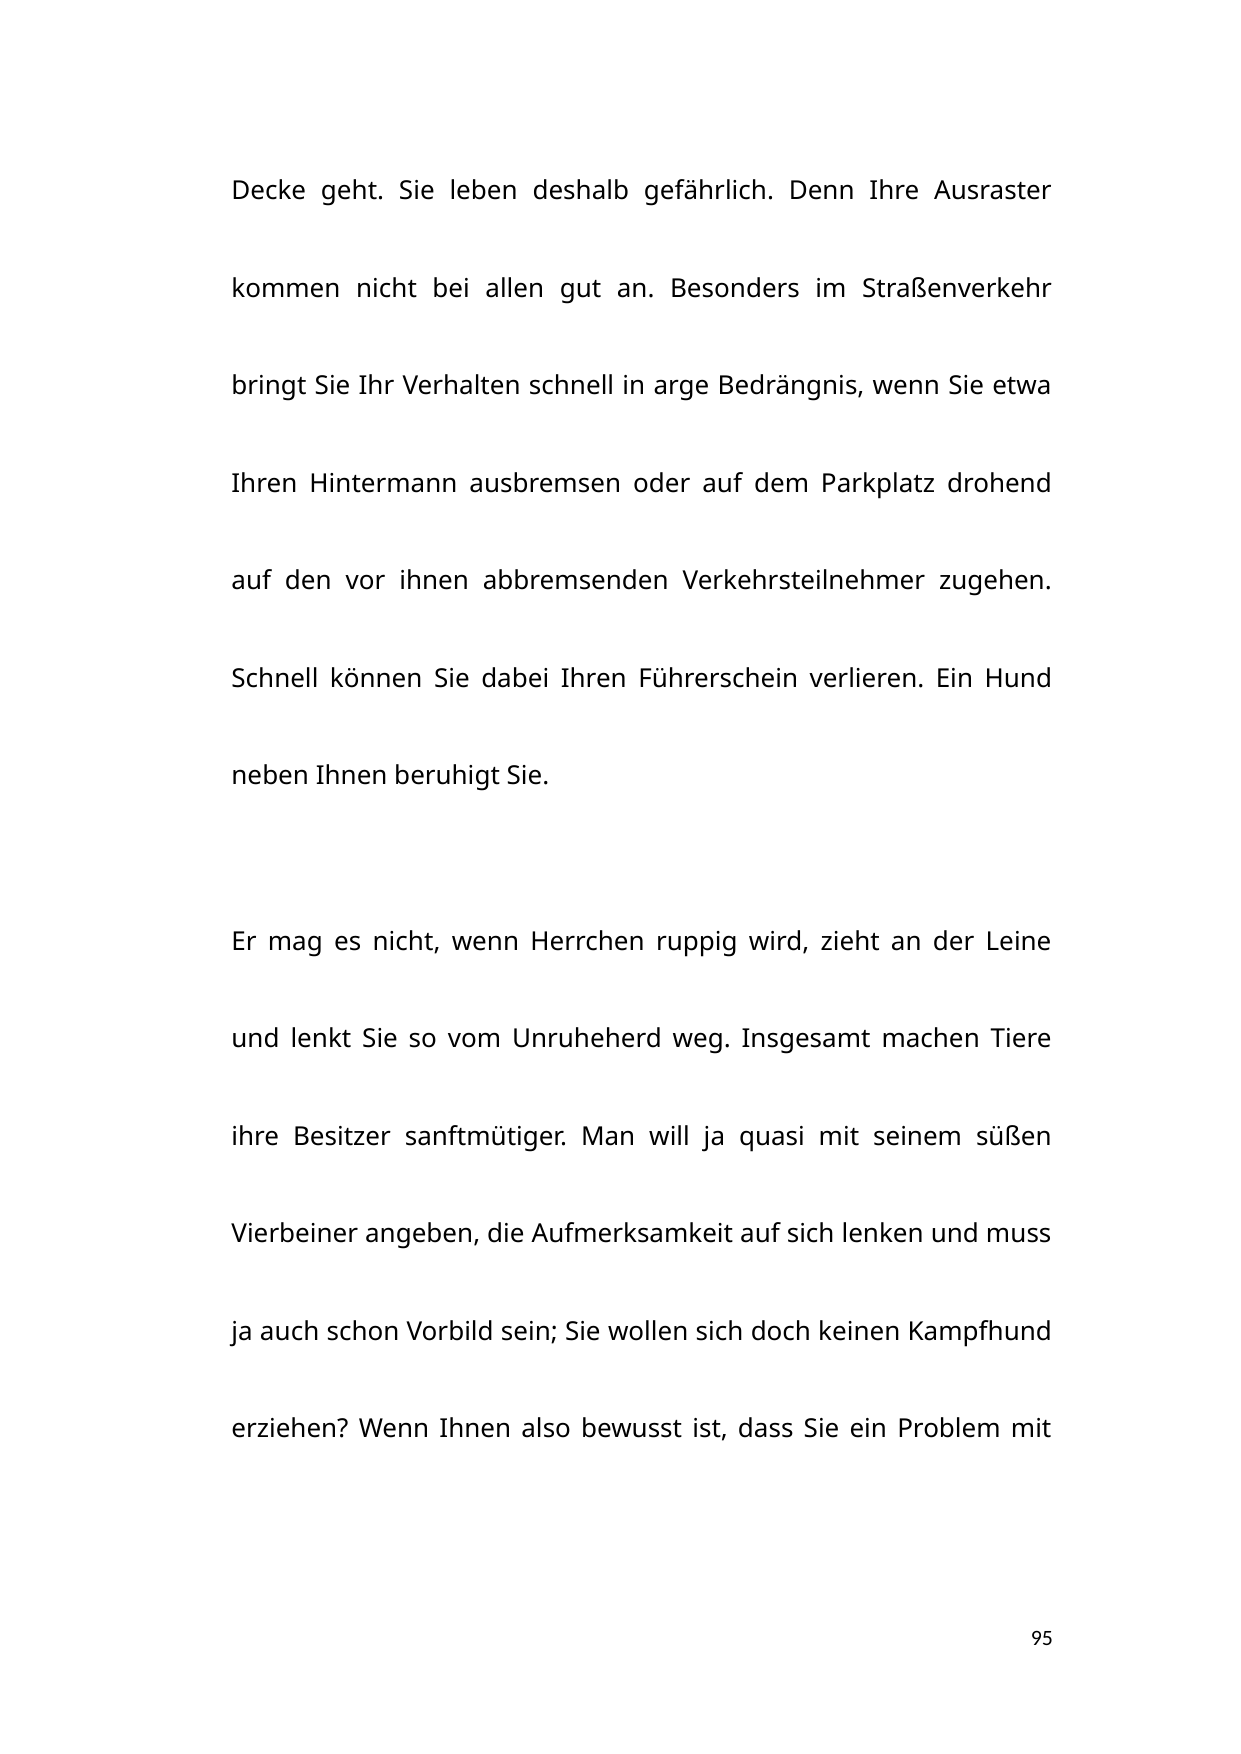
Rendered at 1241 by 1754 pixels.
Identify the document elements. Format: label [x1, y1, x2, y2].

text [231, 907, 1053, 1460]
text [231, 157, 1053, 807]
